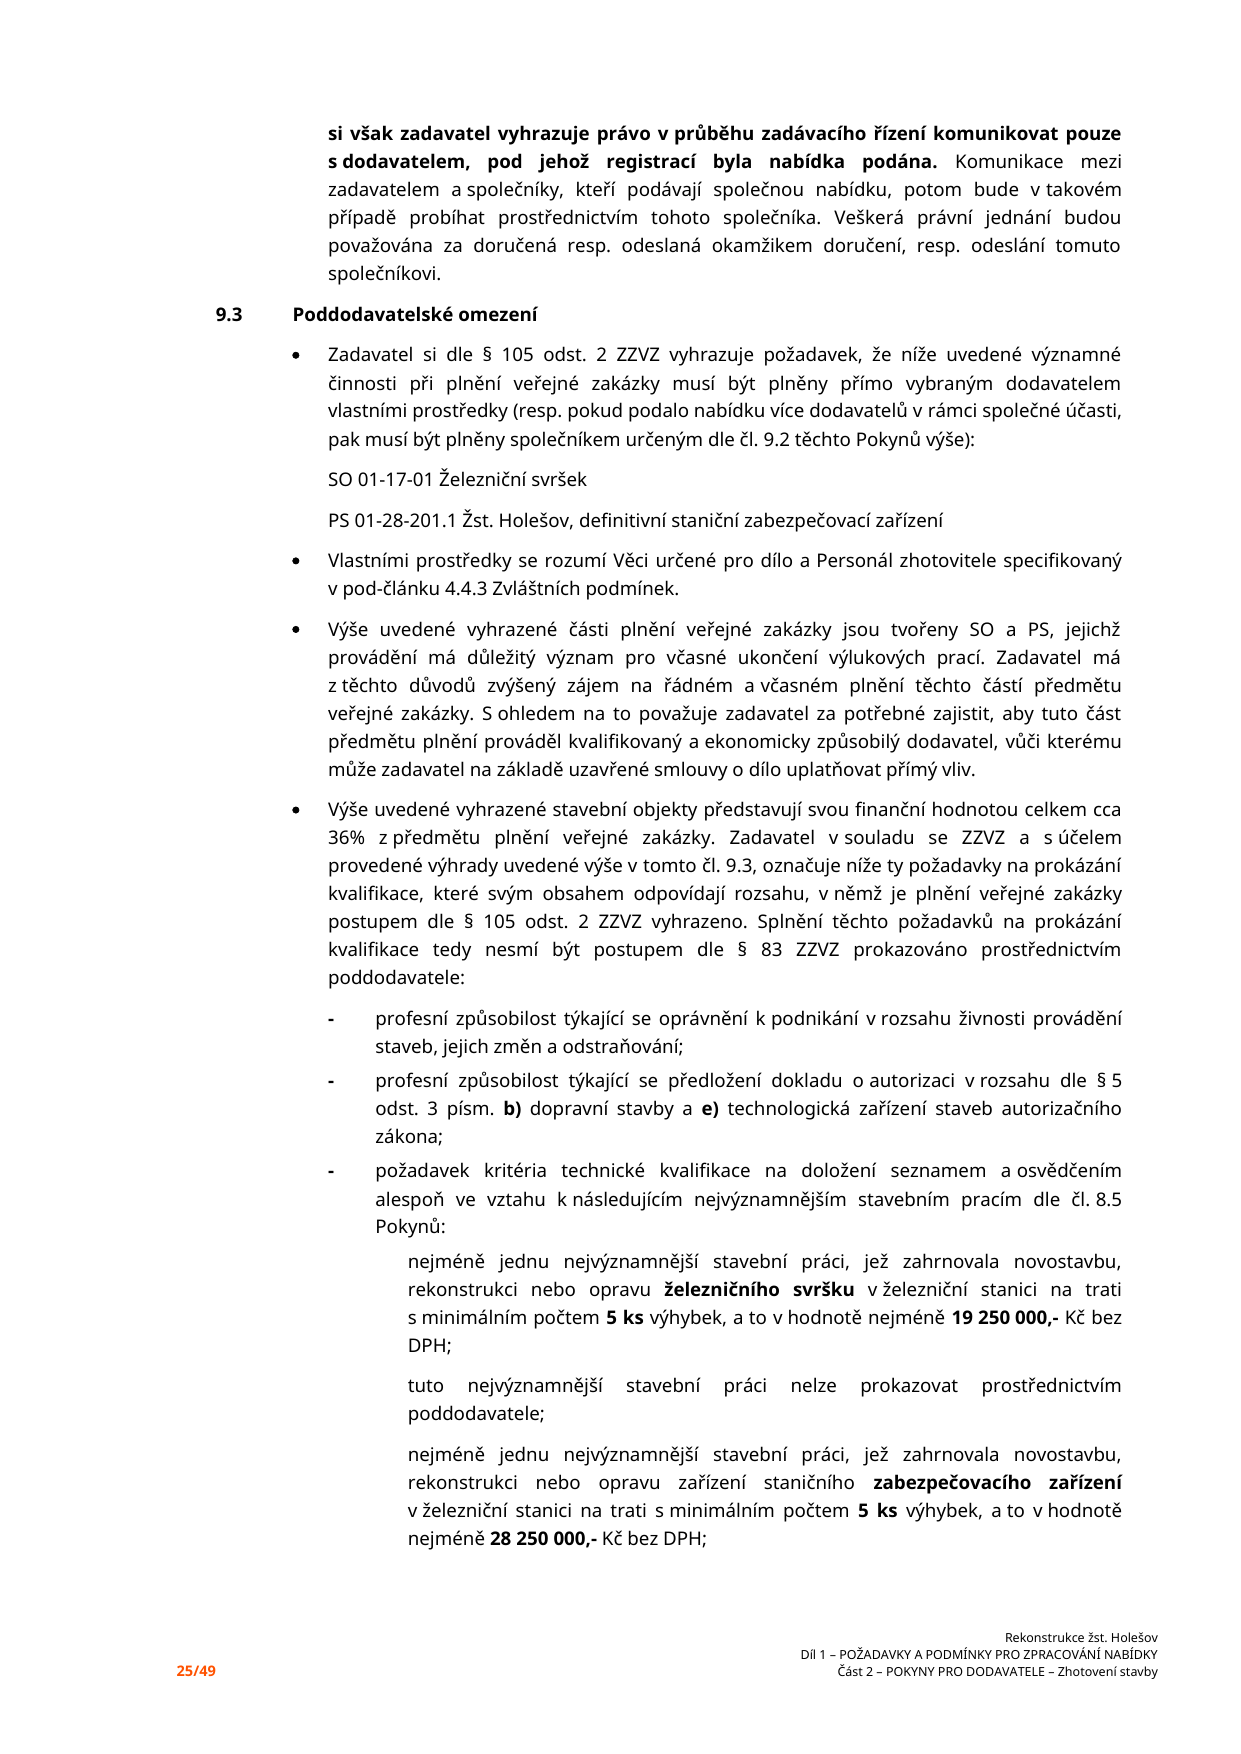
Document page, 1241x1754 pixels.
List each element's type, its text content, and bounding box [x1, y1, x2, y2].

text Poddodavatelské omezení [216, 301, 1122, 327]
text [292, 121, 1122, 286]
text Výše uvedené vyhrazené části plnění veřejné zakázky jsou tvořeny SO a PS, jejichž provádění má důležitý význam pro včasné ukončení výlukových prací. Zadavatel má z těchto důvodů zvýšený zájem na řádném a včasném plnění těchto částí předmětu veřejné zakázky. S ohledem na to považuje zadavatel za potřebné zajistit, aby tuto část předmětu plnění prováděl kvalifikovaný a ekonomicky způsobilý dodavatel, vůči kterému může zadavatel na základě uzavřené smlouvy o dílo uplatňovat přímý vliv. [292, 616, 1122, 782]
text Vlastními prostředky se rozumí Věci určené pro dílo a Personál zhotovitele specifikovaný v pod-článku 4.4.3 Zvláštních podmínek. [292, 547, 1122, 601]
text nejméně jednu nejvýznamnější stavební práci, jež zahrnovala novostavbu, rekonstrukci nebo opravu zařízení staničního zabezpečovacího zařízení v železniční stanici na trati s minimálním počtem 5 ks výhybek, a to v hodnotě nejméně 28 250 000,- Kč bez DPH; [408, 1441, 1122, 1551]
text profesní způsobilost týkající se oprávnění k podnikání v rozsahu živnosti provádění staveb, jejich změn a odstraňování; [328, 1005, 1122, 1059]
text požadavek kritéria technické kvalifikace na doložení seznamem a osvědčením alespoň ve vztahu k následujícím nejvýznamnějším stavebním pracím dle čl. 8.5 Pokynů: [328, 1158, 1122, 1239]
text Výše uvedené vyhrazené stavební objekty představují svou finanční hodnotou celkem cca 36% z předmětu plnění veřejné zakázky. Zadavatel v souladu se ZZVZ a s účelem provedené výhrady uvedené výše v tomto čl. 9.3, označuje níže ty požadavky na prokázání kvalifikace, které svým obsahem odpovídají rozsahu, v němž je plnění veřejné zakázky postupem dle § 105 odst. 2 ZZVZ vyhrazeno. Splnění těchto požadavků na prokázání kvalifikace tedy nesmí být postupem dle § 83 ZZVZ prokazováno prostřednictvím poddodavatele: [292, 797, 1122, 990]
text SO 01-17-01 Železniční svršek [328, 466, 1122, 492]
text profesní způsobilost týkající se předložení dokladu o autorizaci v rozsahu dle § 5 odst. 3 písm. b) dopravní stavby a e) technologická zařízení staveb autorizačního zákona; [328, 1067, 1122, 1149]
text nejméně jednu nejvýznamnější stavební práci, jež zahrnovala novostavbu, rekonstrukci nebo opravu železničního svršku v železniční stanici na trati s minimálním počtem 5 ks výhybek, a to v hodnotě nejméně 19 250 000,- Kč bez DPH; [408, 1248, 1122, 1358]
text PS 01-28-201.1 Žst. Holešov, definitivní staniční zabezpečovací zařízení [328, 507, 1122, 532]
text Zadavatel si dle § 105 odst. 2 ZZVZ vyhrazuje požadavek, že níže uvedené významné činnosti při plnění veřejné zakázky musí být plněny přímo vybraným dodavatelem vlastními prostředky (resp. pokud podalo nabídku více dodavatelů v rámci společné účasti, pak musí být plněny společníkem určeným dle čl. 9.2 těchto Pokynů výše): [292, 342, 1122, 451]
text tuto nejvýznamnější stavební práci nelze prokazovat prostřednictvím poddodavatele; [408, 1373, 1122, 1426]
